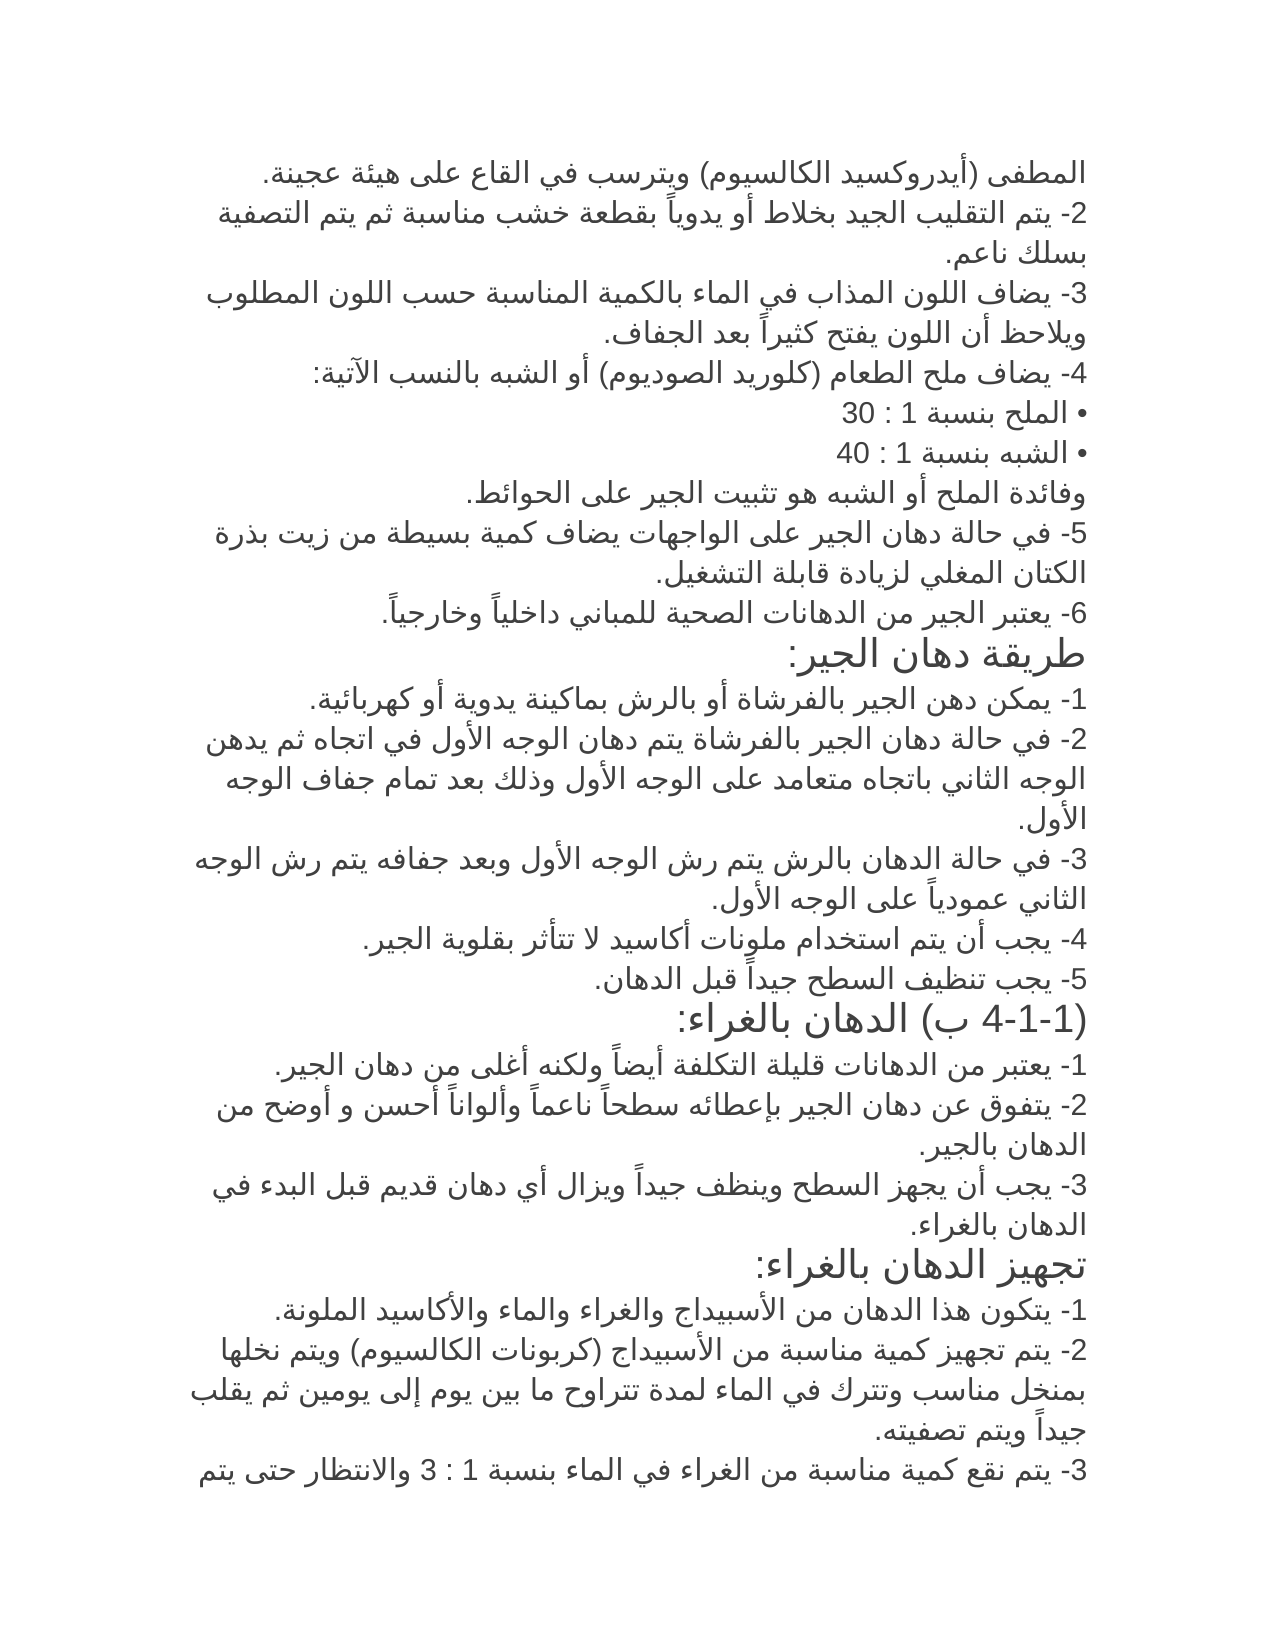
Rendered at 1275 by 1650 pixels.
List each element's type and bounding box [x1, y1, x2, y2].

text [187, 150, 1087, 1487]
